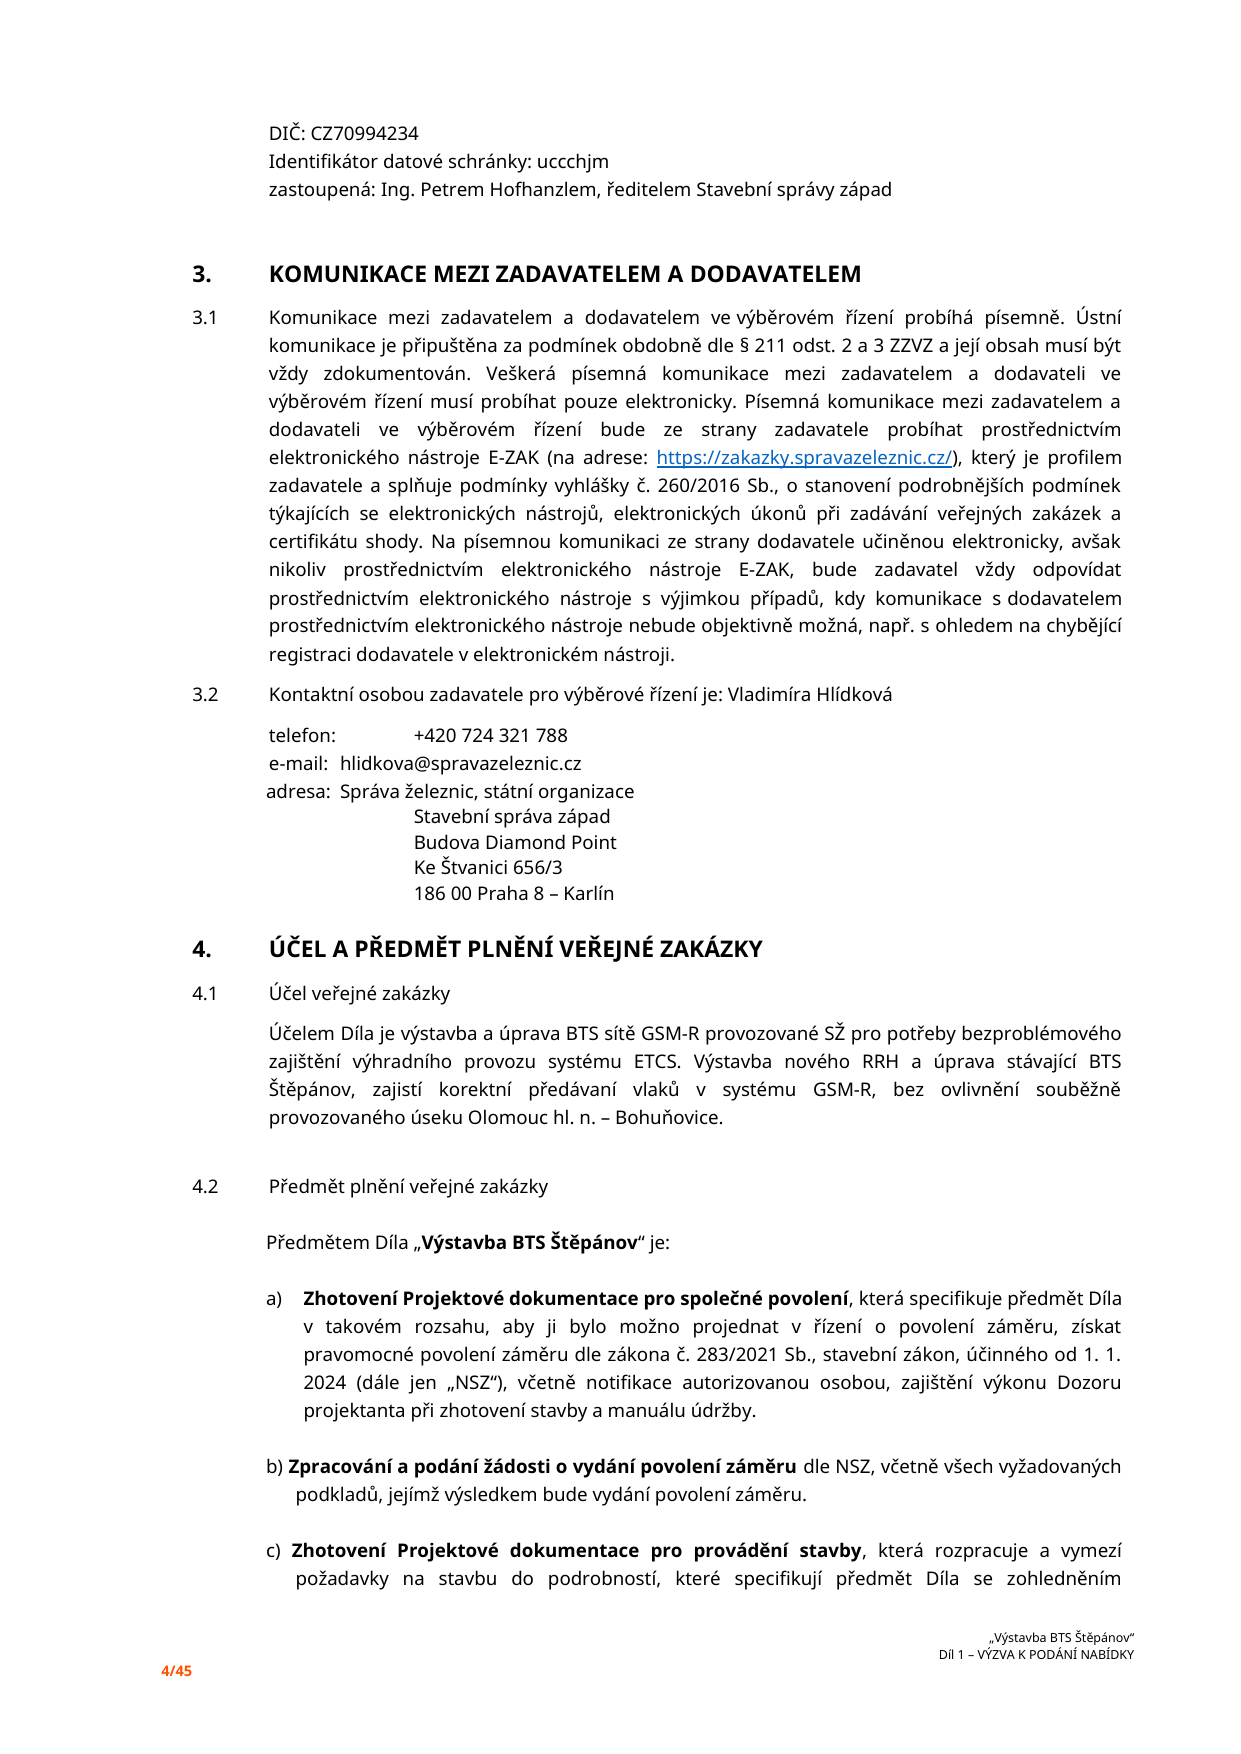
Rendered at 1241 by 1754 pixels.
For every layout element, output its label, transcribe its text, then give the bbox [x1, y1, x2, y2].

text adresa: Správa železnic, státní organizace [266, 778, 1122, 803]
text Účel veřejné zakázky [192, 980, 1122, 1005]
text e-mail: hlidkova@spravazeleznic.cz [269, 750, 1122, 775]
text KOMUNIKACE MEZI ZADAVATELEM a DODAVATELEM [192, 258, 1122, 289]
text ÚČEL A PŘEDMĚT PLNĚNÍ VEŘEJNÉ ZAKÁZKY [192, 933, 1122, 964]
text zastoupená: Ing. Petrem Hofhanzlem, ředitelem Stavební správy západ [269, 177, 1122, 202]
text Předmět plnění veřejné zakázky [192, 1173, 1122, 1198]
list 186 00 Praha 8 – Karlín [343, 880, 1122, 906]
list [266, 1537, 1122, 1591]
list b) Zpracování a podání žádosti o vydání povolení záměru dle NSZ, včetně všech vyžadovaných podkladů, jejímž výsledkem bude vydání povolení záměru. [266, 1453, 1122, 1507]
text Stavební správa západ [269, 803, 1122, 829]
list Zhotovení Projektové dokumentace pro společné povolení, která specifikuje předmět Díla v takovém rozsahu, aby ji bylo možno projednat v řízení o povolení záměru, získat pravomocné povolení záměru dle zákona č. 283/2021 Sb., stavební zákon, účinného od 1. 1. 2024 (dále jen „NSZ“), včetně notifikace autorizovanou osobou, zajištění výkonu Dozoru projektanta při zhotovení stavby a manuálu údržby. [266, 1285, 1122, 1423]
list Účelem Díla je výstavba a úprava BTS sítě GSM-R provozované SŽ pro potřeby bezproblémového zajištění výhradního provozu systému ETCS. Výstavba nového RRH a úprava stávající BTS Štěpánov, zajistí korektní předávaní vlaků v systému GSM-R, bez ovlivnění souběžně provozovaného úseku Olomouc hl. n. – Bohuňovice. [269, 1020, 1122, 1130]
text DIČ: CZ70994234 [269, 121, 1122, 146]
text Ke Štvanici 656/3 [343, 854, 1122, 880]
text Identifikátor datové schránky: uccchjm [269, 149, 1122, 174]
list Předmětem Díla „Výstavba BTS Štěpánov“ je: [266, 1229, 1122, 1254]
text telefon: +420 724 321 788 [269, 722, 1122, 747]
text Kontaktní osobou zadavatele pro výběrové řízení je: Vladimíra Hlídková [192, 681, 1122, 707]
text Budova Diamond Point [343, 829, 1122, 854]
text Komunikace mezi zadavatelem a dodavatelem ve výběrovém řízení probíhá písemně. Ústní komunikace je připuštěna za podmínek obdobně dle § 211 odst. 2 a 3 ZZVZ a její obsah musí být vždy zdokumentován. Veškerá písemná komunikace mezi zadavatelem a dodavateli ve výběrovém řízení musí probíhat pouze elektronicky. Písemná komunikace mezi zadavatelem a dodavateli ve výběrovém řízení bude ze strany zadavatele probíhat prostřednictvím elektronického nástroje E-ZAK (na adrese: https://zakazky.spravazeleznic.cz/), který je profilem zadavatele a splňuje podmínky vyhlášky č. 260/2016 Sb., o stanovení podrobnějších podmínek týkajících se elektronických nástrojů, elektronických úkonů při zadávání veřejných zakázek a certifikátu shody. Na písemnou komunikaci ze strany dodavatele učiněnou elektronicky, avšak nikoliv prostřednictvím elektronického nástroje E-ZAK, bude zadavatel vždy odpovídat prostřednictvím elektronického nástroje s výjimkou případů, kdy komunikace s dodavatelem prostřednictvím elektronického nástroje nebude objektivně možná, např. s ohledem na chybějící registraci dodavatele v elektronickém nástroji. [192, 304, 1122, 666]
